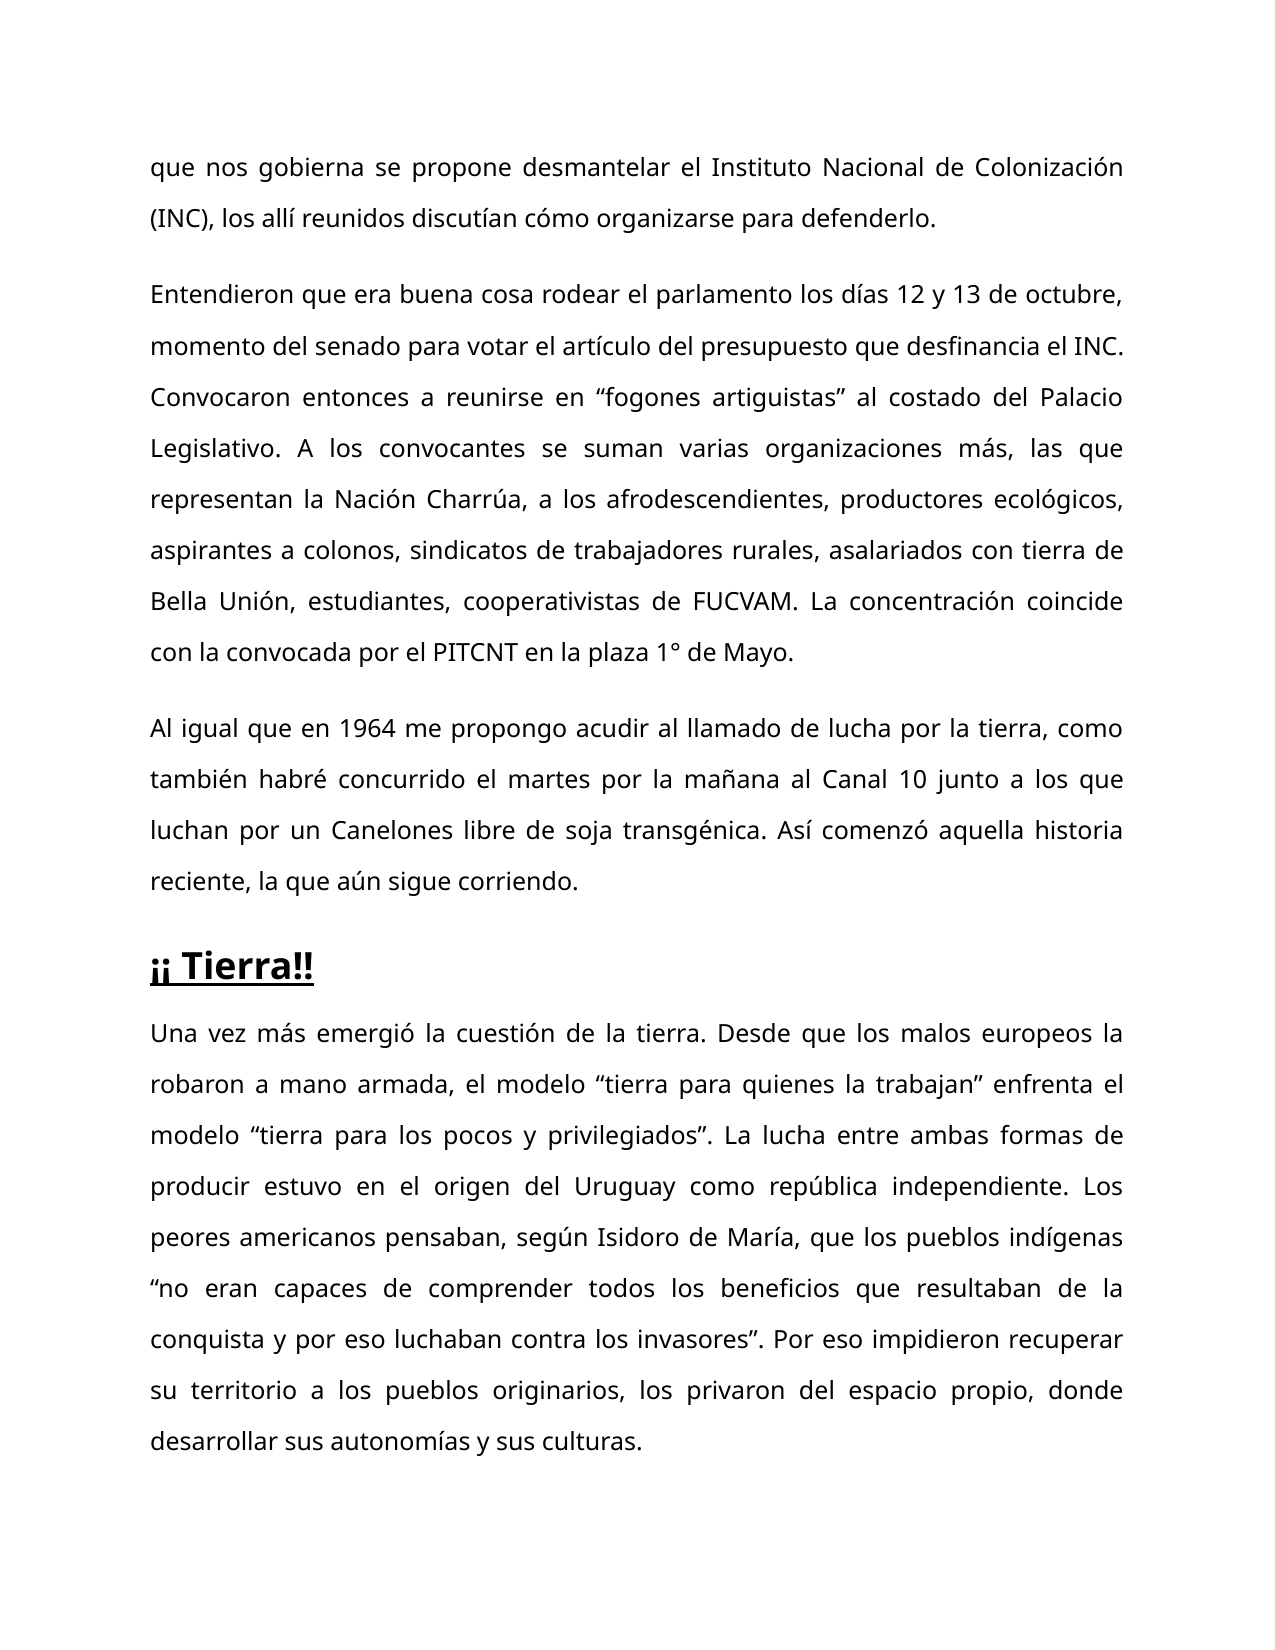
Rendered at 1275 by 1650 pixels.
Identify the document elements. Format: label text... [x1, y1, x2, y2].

text Una vez más emergió la cuestión de la tierra. Desde que los malos europeos la robaron a mano armada, el modelo “tierra para quienes la trabajan” enfrenta el modelo “tierra para los pocos y privilegiados”. La lucha entre ambas formas de producir estuvo en el origen del Uruguay como república independiente. Los peores americanos pensaban, según Isidoro de María, que los pueblos indígenas “no eran capaces de comprender todos los beneficios que resultaban de la conquista y por eso luchaban contra los invasores”. Por eso impidieron recuperar su territorio a los pueblos originarios, los privaron del espacio propio, donde desarrollar sus autonomías y sus culturas. [150, 1016, 1125, 1458]
subtitle ¡¡ Tierra!! [150, 939, 1125, 991]
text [150, 150, 1125, 235]
text Al igual que en 1964 me propongo acudir al llamado de lucha por la tierra, como también habré concurrido el martes por la mañana al Canal 10 junto a los que luchan por un Canelones libre de soja transgénica. Así comenzó aquella historia reciente, la que aún sigue corriendo. [150, 710, 1125, 898]
text Entendieron que era buena cosa rodear el parlamento los días 12 y 13 de octubre, momento del senado para votar el artículo del presupuesto que desfinancia el INC. Convocaron entonces a reunirse en “fogones artiguistas” al costado del Palacio Legislativo. A los convocantes se suman varias organizaciones más, las que representan la Nación Charrúa, a los afrodescendientes, productores ecológicos, aspirantes a colonos, sindicatos de trabajadores rurales, asalariados con tierra de Bella Unión, estudiantes, cooperativistas de FUCVAM. La concentración coincide con la convocada por el PITCNT en la plaza 1° de Mayo. [150, 277, 1125, 668]
